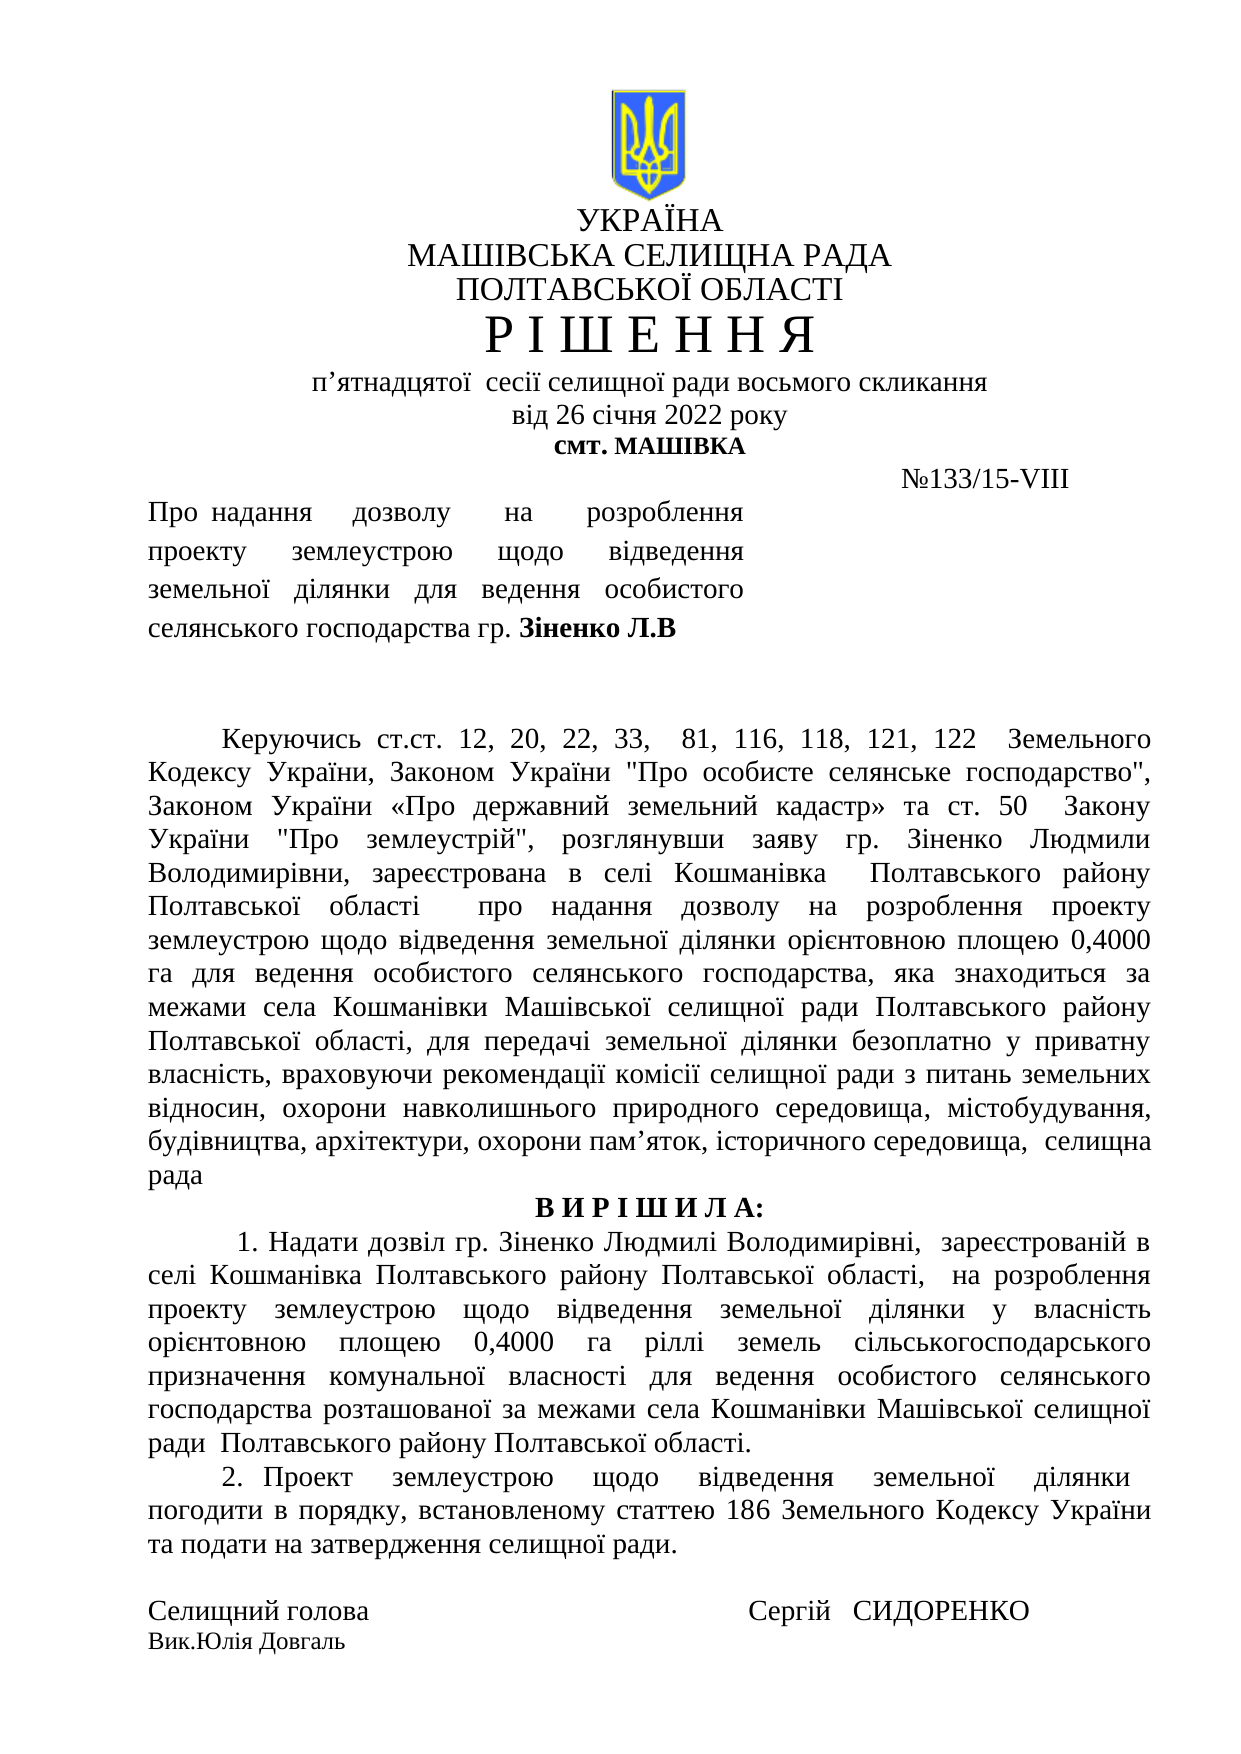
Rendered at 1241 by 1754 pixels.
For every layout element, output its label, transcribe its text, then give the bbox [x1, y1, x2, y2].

text УКРАЇНА [148, 204, 1152, 239]
list п’ятнадцятої сесії селищної ради восьмого скликання [148, 364, 1152, 397]
text В И Р І Ш И Л А: [148, 1190, 1152, 1224]
text Керуючись ст.ст. 12, 20, 22, 33, 81, 116, 118, 121, 122 Земельного Кодексу України, Законом України "Про особисте селянське господарство", Законом України «Про державний земельний кадастр» та ст. 50 Закону України "Про землеустрій", розглянувши заяву гр. Зіненко Людмили Володимирівни, зареєстрована в селі Кошманівка Полтавського району Полтавської області про надання дозволу на розроблення проекту землеустрою щодо відведення земельної ділянки орієнтовною площею 0,4000 га для ведення особистого селянського господарства, яка знаходиться за межами села Кошманівки Машівської селищної ради Полтавського району Полтавської області, для передачі земельної ділянки безоплатно у приватну власність, враховуючи рекомендації комісії селищної ради з питань земельних відносин, охорони навколишнього природного середовища, містобудування, будівництва, архітектури, охорони пам’яток, історичного середовища, селищна рада [148, 721, 1152, 1190]
text 2. Проект землеустрою щодо відведення земельної ділянки погодити в порядку, встановленому статтею 186 Земельного Кодексу України та подати на затвердження селищної ради. [148, 1459, 1152, 1559]
text 1. Надати дозвіл гр. Зіненко Людмилі Володимирівні, зареєстрованій в селі Кошманівка Полтавського району Полтавської області, на розроблення проекту землеустрою щодо відведення земельної ділянки у власність орієнтовною площею 0,4000 га ріллі земель сільськогосподарського призначення комунальної власності для ведення особистого селянського господарства розташованої за межами села Кошманівки Машівської селищної ради Полтавського району Полтавської області. [148, 1224, 1152, 1459]
table_header Про надання дозволу на розроблення проекту землеустрою щодо відведення земельної ділянки для ведення особистого селянського господарства гр. Зіненко Л.В [136, 494, 756, 721]
text МАШІВСЬКА СЕЛИЩНА РАДА [148, 239, 1152, 273]
text Вик.Юлія Довгаль [148, 1626, 1152, 1655]
text Селищний голова Сергій СИДОРЕНКО [148, 1593, 1152, 1626]
text Р І Ш Е Н Н Я [148, 308, 1152, 364]
text №133/15-VIII [148, 461, 1152, 494]
text ПОЛТАВСЬКОЇ ОБЛАСТІ [148, 273, 1152, 308]
list від 26 січня 2022 року [148, 397, 1152, 431]
list смт. МАШІВКА [148, 431, 1152, 461]
